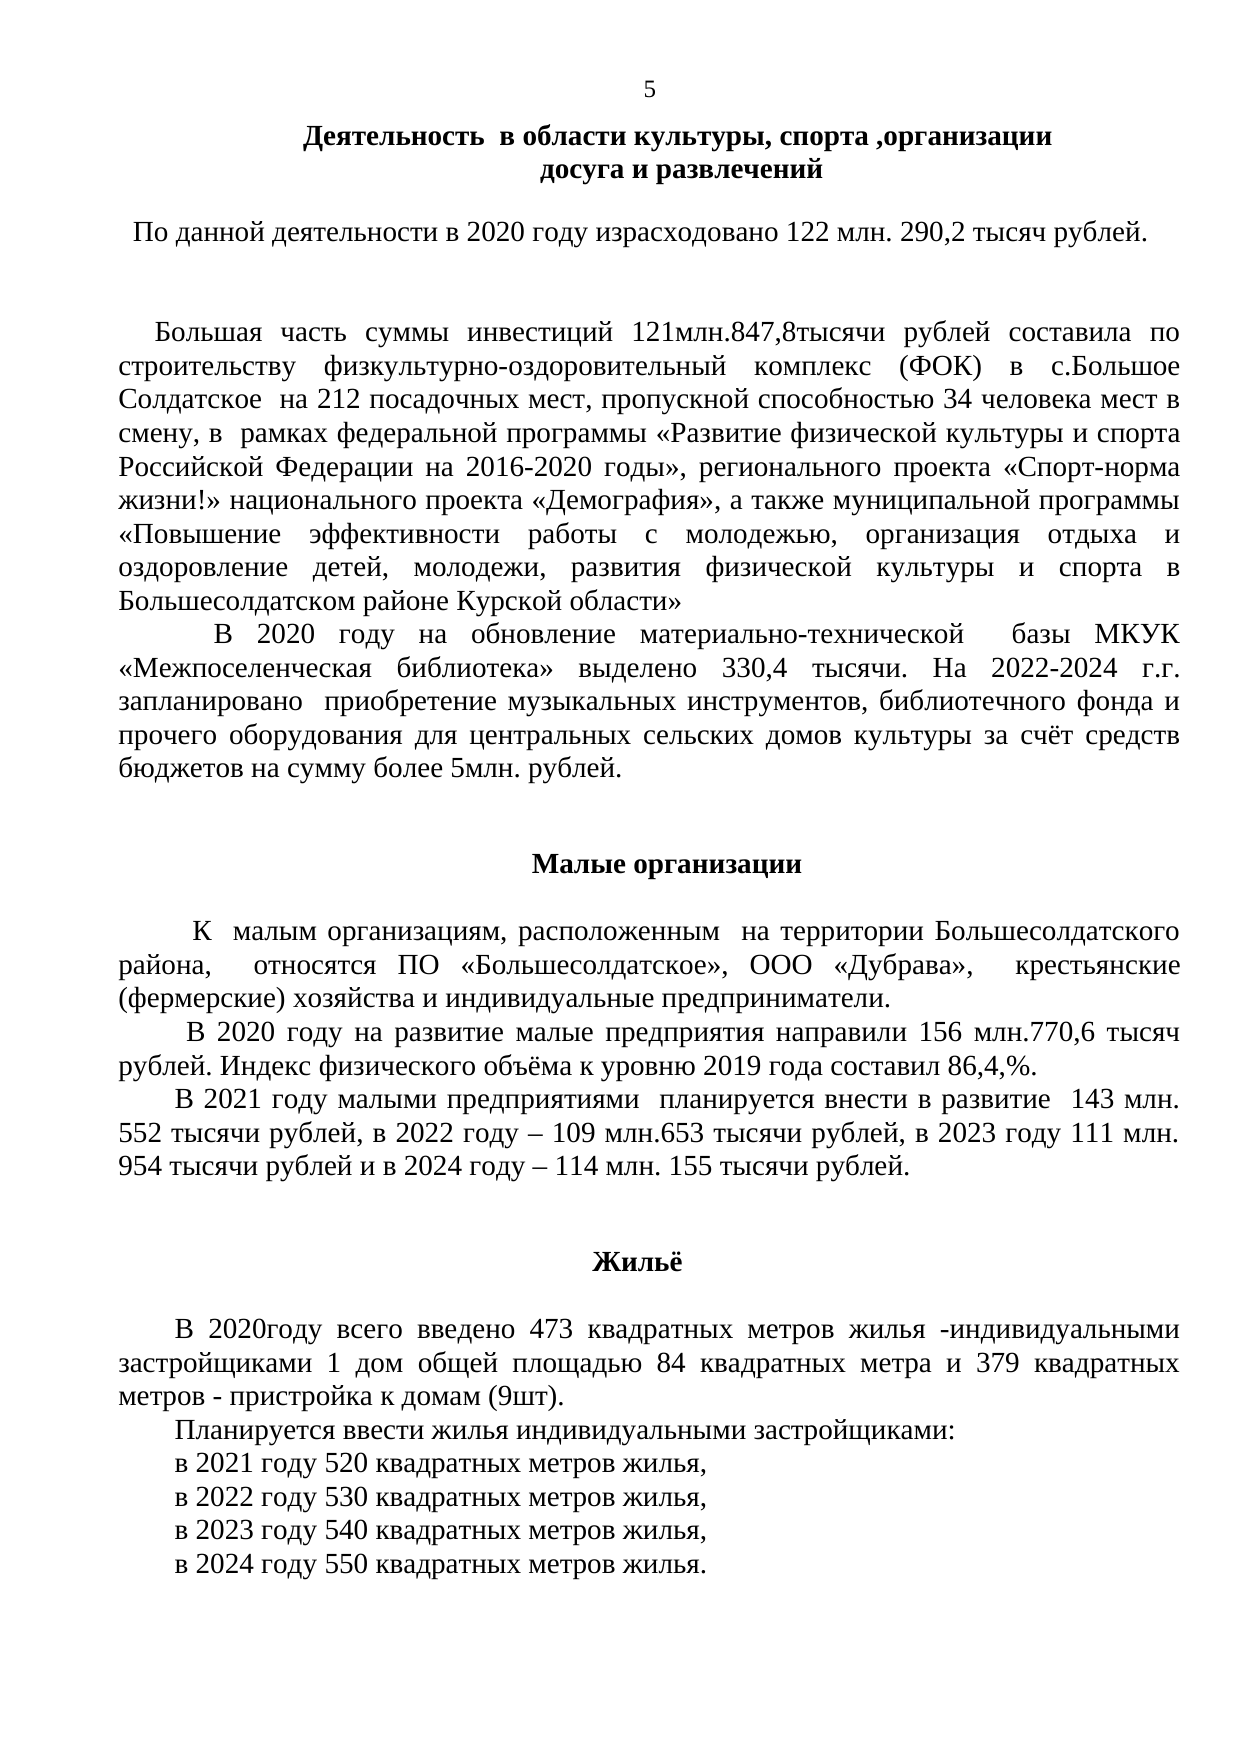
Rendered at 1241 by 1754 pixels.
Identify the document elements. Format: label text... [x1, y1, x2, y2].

text В 2020году всего введено 473 квадратных метров жилья -индивидуальными застройщиками 1 дом общей площадью 84 квадратных метра и 379 квадратных метров - пристройка к домам (9шт). [118, 1311, 1181, 1412]
text В 2020 году на обновление материально-технической базы МКУК «Межпоселенческая библиотека» выделено 330,4 тысячи. На 2022-2024 г.г. запланировано приобретение музыкальных инструментов, библиотечного фонда и прочего оборудования для центральных сельских домов культуры за счёт средств бюджетов на сумму более 5млн. рублей. [118, 616, 1181, 784]
text В 2020 году на развитие малые предприятия направили 156 млн.770,6 тысяч рублей. Индекс физического объёма к уровню 2019 года составил 86,4,%. [118, 1014, 1181, 1081]
text Планируется ввести жилья индивидуальными застройщиками: [118, 1412, 1181, 1445]
text Малые организации [118, 846, 1181, 880]
text Деятельность в области культуры, спорта ,организации [118, 118, 1181, 152]
text В 2021 году малыми предприятиями планируется внести в развитие 143 млн. 552 тысячи рублей, в 2022 году – 109 млн.653 тысячи рублей, в 2023 году 111 млн. 954 тысячи рублей и в 2024 году – 114 млн. 155 тысячи рублей. [118, 1081, 1181, 1182]
text досуга и развлечений [118, 152, 1181, 185]
text По данной деятельности в 2020 году израсходовано 122 млн. 290,2 тысяч рублей. [118, 214, 1181, 247]
text в 2021 году 520 квадратных метров жилья, [118, 1445, 1181, 1479]
text К малым организациям, расположенным на территории Большесолдатского района, относятся ПО «Большесолдатское», ООО «Дубрава», крестьянские (фермерские) хозяйства и индивидуальные предприниматели. [118, 913, 1181, 1014]
text в 2024 году 550 квадратных метров жилья. [118, 1546, 1181, 1579]
text в 2022 году 530 квадратных метров жилья, [118, 1479, 1181, 1512]
text в 2023 году 540 квадратных метров жилья, [118, 1512, 1181, 1546]
text Жильё [118, 1244, 1181, 1278]
text Большая часть суммы инвестиций 121млн.847,8тысячи рублей составила по строительству физкультурно-оздоровительный комплекс (ФОК) в с.Большое Солдатское на 212 посадочных мест, пропускной способностью 34 человека мест в смену, в рамках федеральной программы «Развитие физической культуры и спорта Российской Федерации на 2016-2020 годы», регионального проекта «Спорт-норма жизни!» национального проекта «Демография», а также муниципальной программы «Повышение эффективности работы с молодежью, организация отдыха и оздоровление детей, молодежи, развития физической культуры и спорта в Большесолдатском районе Курской области» [118, 314, 1181, 616]
